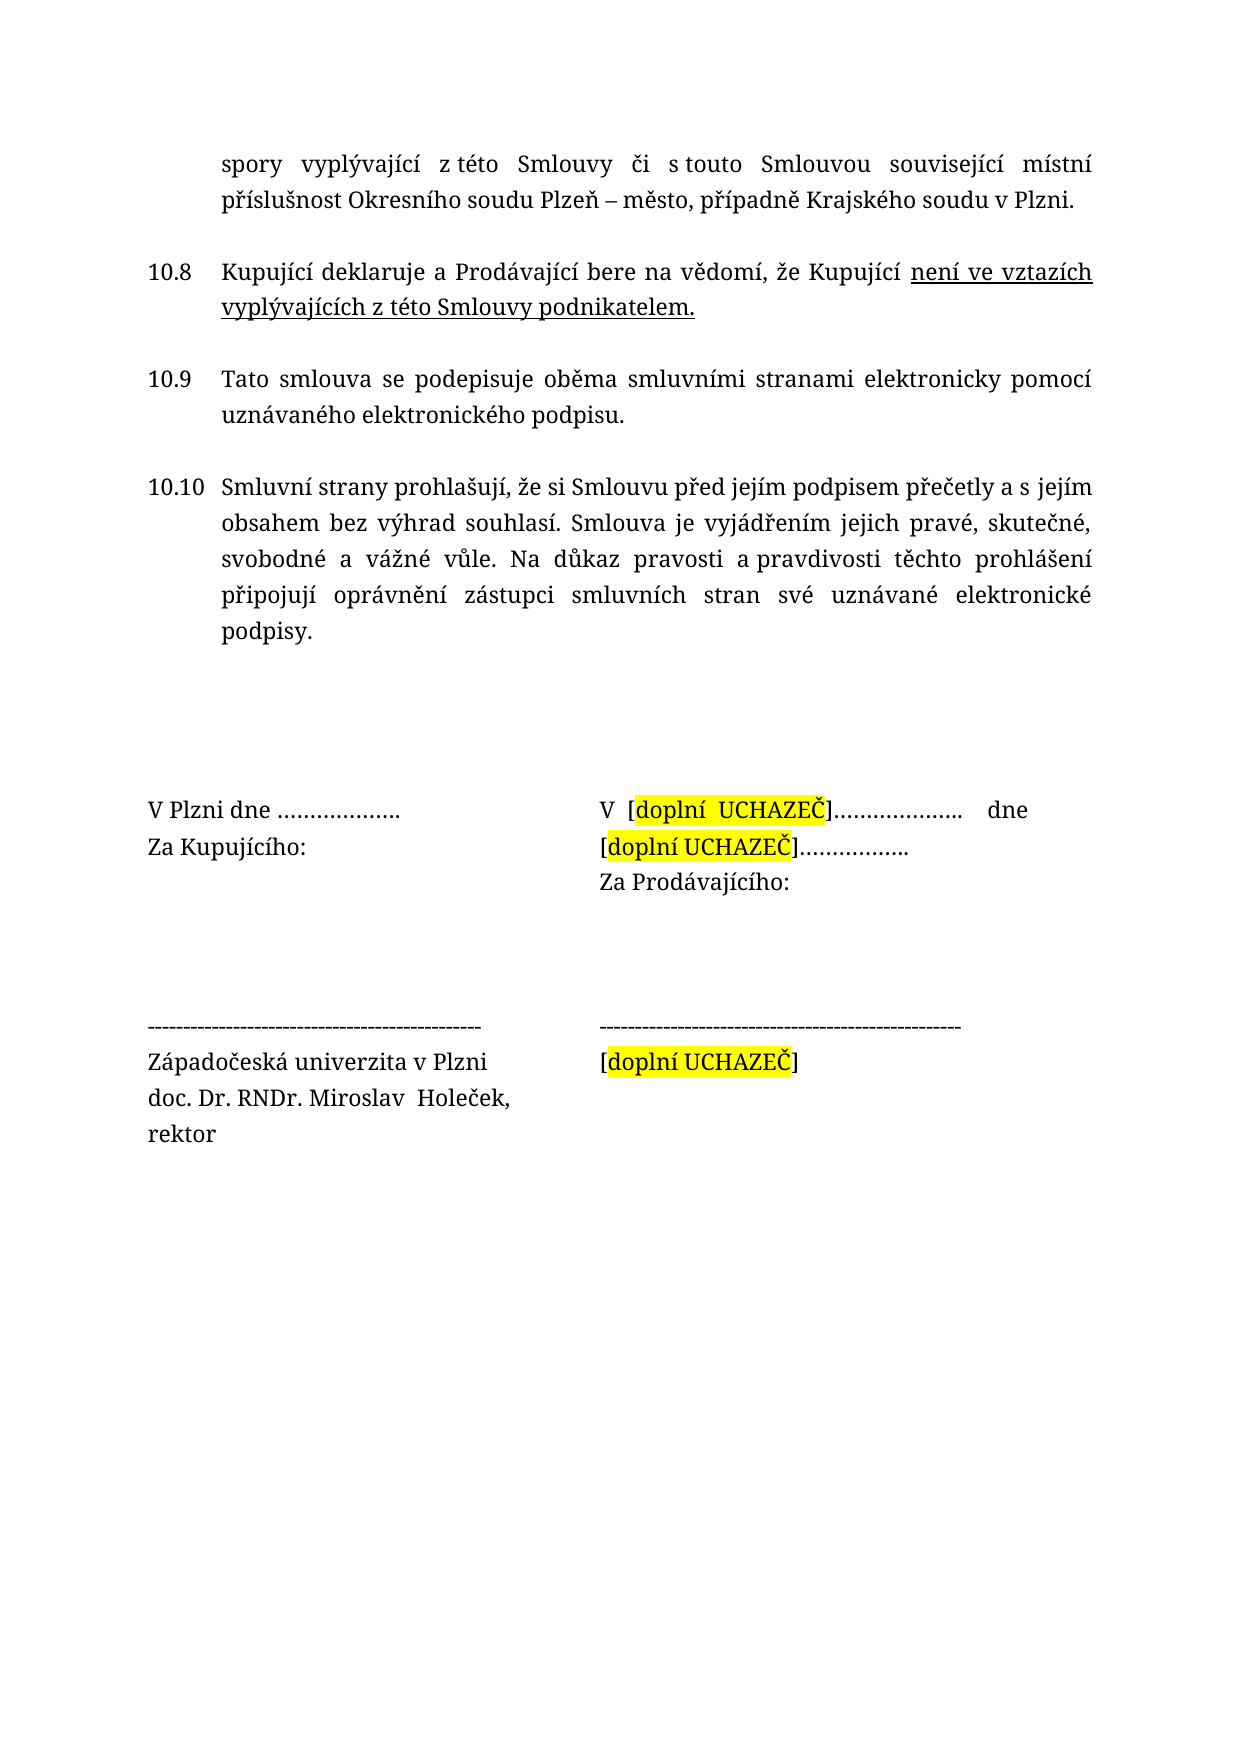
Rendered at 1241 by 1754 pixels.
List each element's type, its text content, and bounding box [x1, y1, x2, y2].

text 10.9 Tato smlouva se podepisuje oběma smluvními stranami elektronicky pomocí uznávaného elektronického podpisu. [148, 363, 1093, 430]
table_header V [doplní UCHAZEČ]……………….. dne [doplní UCHAZEČ]…………….. Za Prodávajícího: --------------------------------------------------- [doplní UCHAZEČ] [588, 795, 1040, 1153]
table_header V Plzni dne ………………. Za Kupujícího: ----------------------------------------------- Západočeská univerzita v Plzni doc. Dr. RNDr. Miroslav Holeček, rektor [136, 795, 588, 1153]
text 10.10 Smluvní strany prohlašují, že si Smlouvu před jejím podpisem přečetly a s jejím obsahem bez výhrad souhlasí. Smlouva je vyjádřením jejich pravé, skutečné, svobodné a vážné vůle. Na důkaz pravosti a pravdivosti těchto prohlášení připojují oprávnění zástupci smluvních stran své uznávané elektronické podpisy. [148, 471, 1093, 646]
text 10.8 Kupující deklaruje a Prodávající bere na vědomí, že Kupující není ve vztazích vyplývajících z této Smlouvy podnikatelem. [148, 255, 1093, 323]
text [148, 148, 1093, 215]
